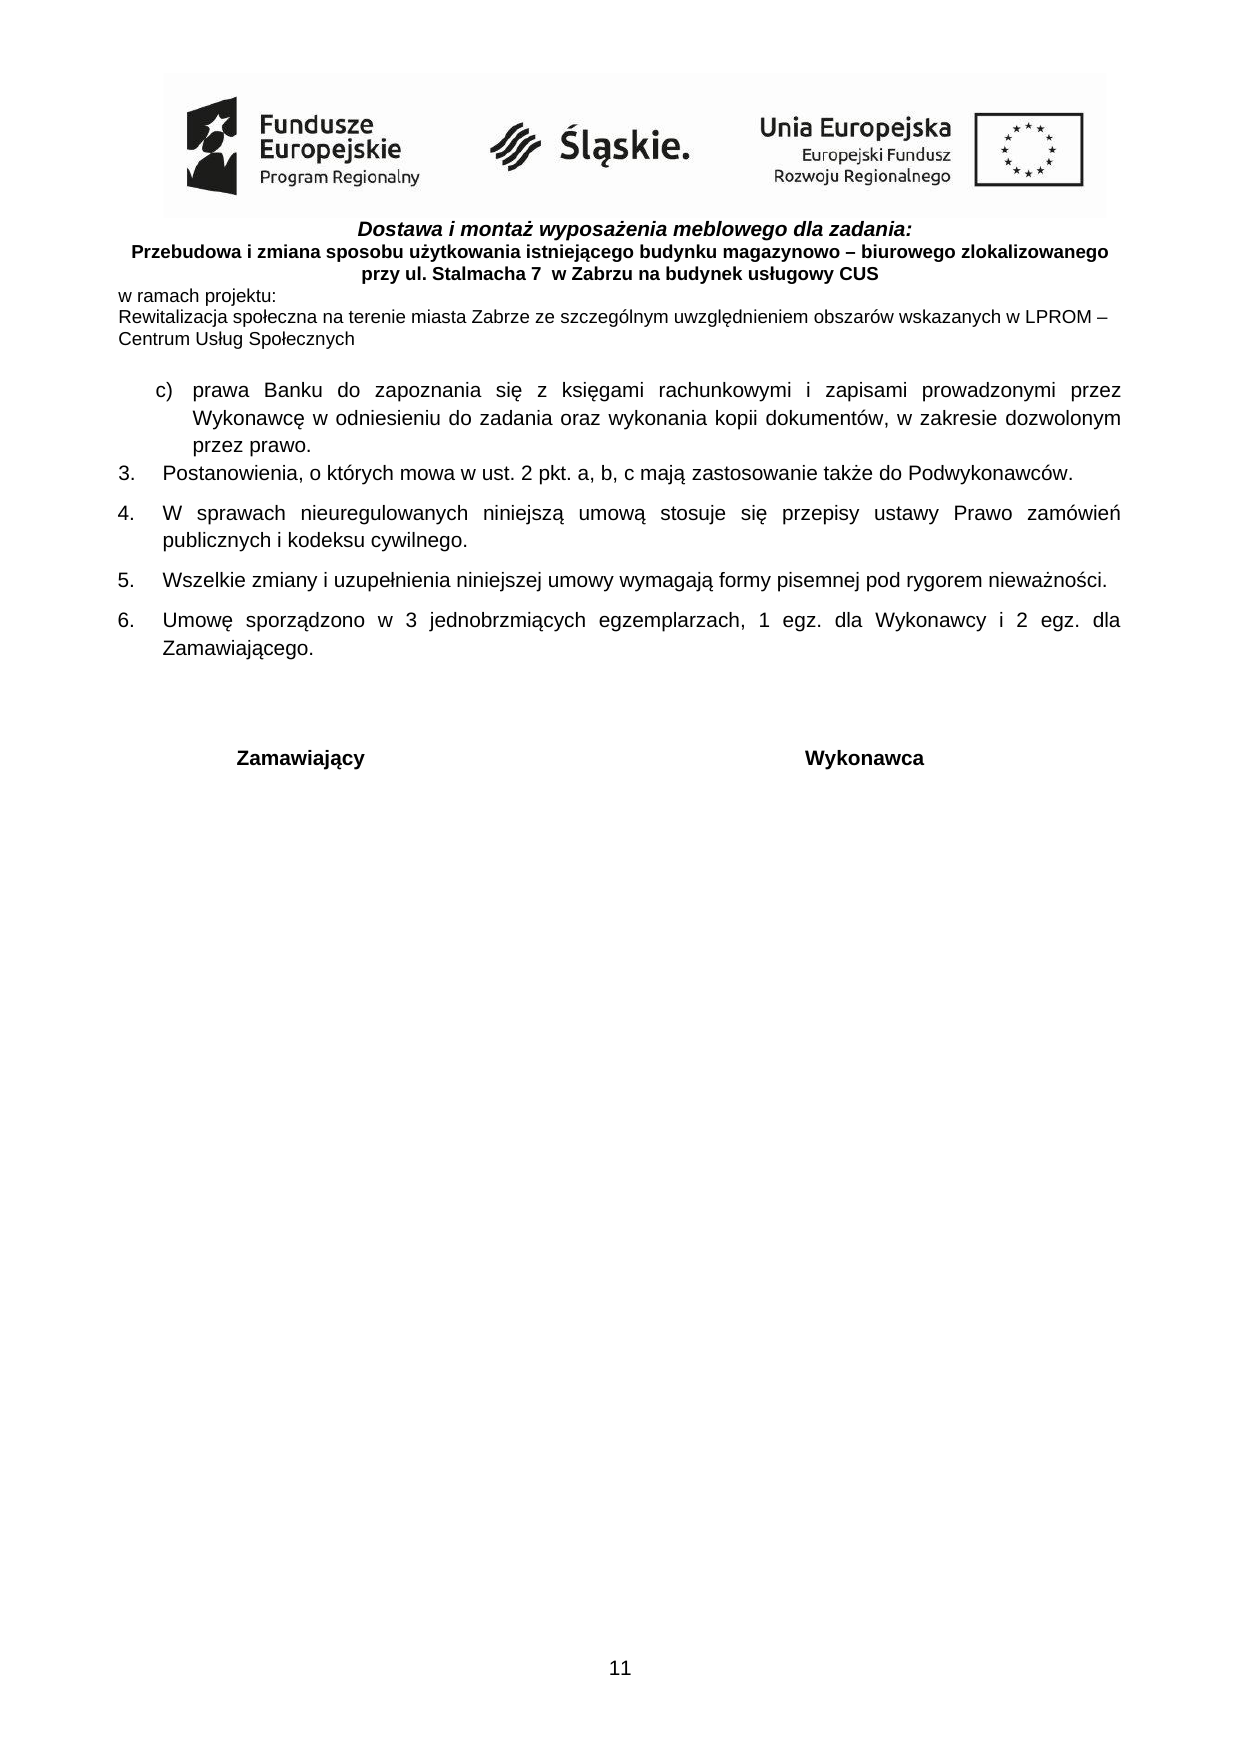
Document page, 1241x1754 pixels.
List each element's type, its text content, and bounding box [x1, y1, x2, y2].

list prawa Banku do zapoznania się z księgami rachunkowymi i zapisami prowadzonymi przez Wykonawcę w odniesieniu do zadania oraz wykonania kopii dokumentów, w zakresie dozwolonym przez prawo. [155, 378, 1122, 457]
list Postanowienia, o których mowa w ust. 2 pkt. a, b, c mają zastosowanie także do Podwykonawców. [118, 460, 1122, 484]
list Umowę sporządzono w 3 jednobrzmiących egzemplarzach, 1 egz. dla Wykonawcy i 2 egz. dla Zamawiającego. [117, 608, 1122, 659]
list W sprawach nieuregulowanych niniejszą umową stosuje się przepisy ustawy Prawo zamówień publicznych i kodeksu cywilnego. [117, 500, 1122, 552]
text Zamawiający Wykonawca [231, 745, 1052, 769]
list Wszelkie zmiany i uzupełnienia niniejszej umowy wymagają formy pisemnej pod rygorem nieważności. [117, 568, 1122, 592]
picture [163, 73, 1107, 218]
